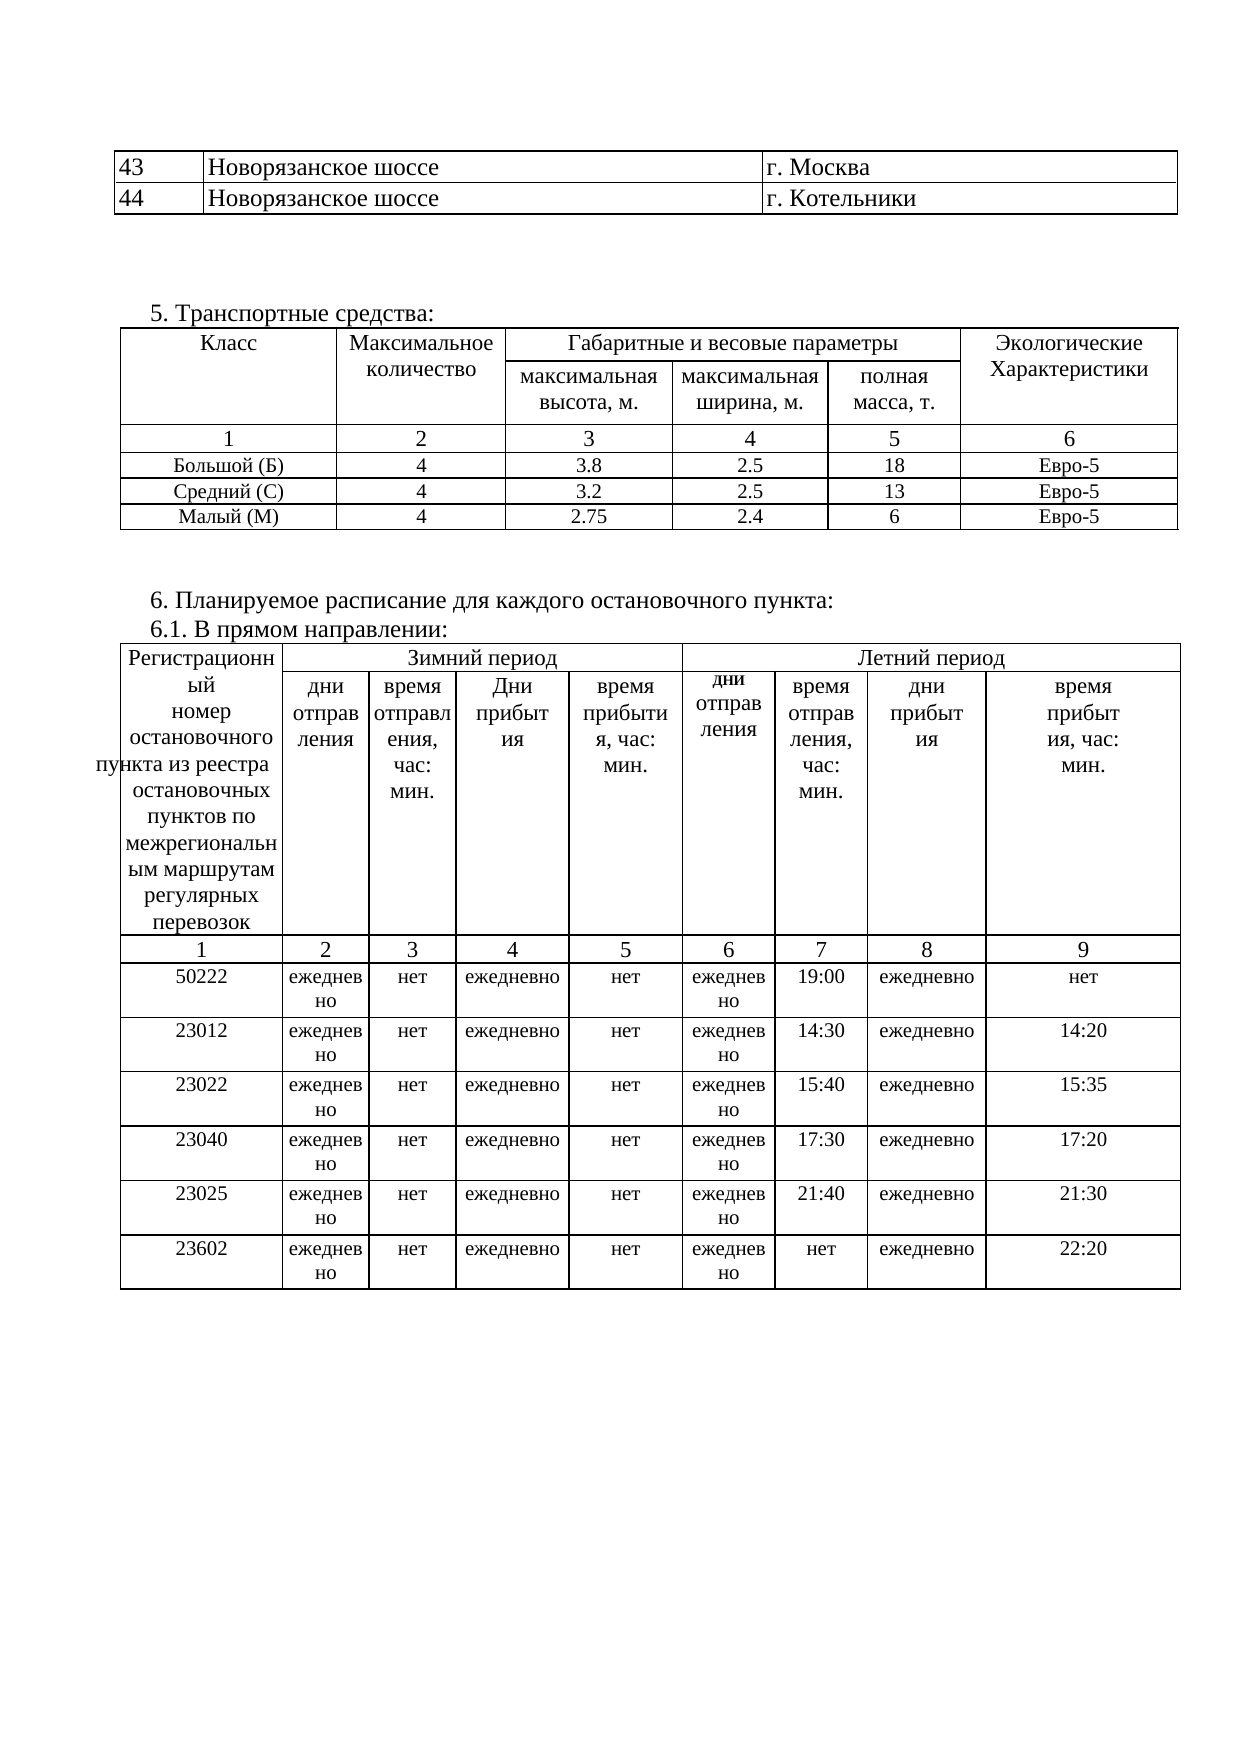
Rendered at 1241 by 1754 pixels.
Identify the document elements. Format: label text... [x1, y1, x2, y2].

table_cell 23012 [121, 1018, 282, 1071]
text 6.1. В прямом направлении: [150, 614, 1090, 643]
table_cell Евро-5 [961, 505, 1177, 528]
table_cell 14:20 [987, 1018, 1180, 1071]
table_cell 23022 [121, 1072, 282, 1125]
table_cell 15:35 [987, 1072, 1180, 1125]
table_cell ежедневно [683, 964, 774, 1016]
table_cell нет [570, 1072, 682, 1125]
table_cell 15:40 [776, 1072, 867, 1125]
text 5. Транспортные средства: [150, 298, 1090, 327]
table_cell Дни прибыт ия [457, 672, 568, 934]
table_cell время отправл ения, час: мин. [370, 672, 455, 934]
table_cell ежедневно [683, 1018, 774, 1071]
table_cell ежедневно [457, 1236, 568, 1288]
table_cell Средний (С) [121, 479, 336, 503]
text 6. Планируемое расписание для каждого остановочного пункта: [150, 585, 1090, 614]
table_cell 3.2 [506, 479, 672, 503]
table_cell 2.4 [673, 505, 827, 528]
table_cell 23602 [121, 1236, 282, 1288]
table_cell 2.75 [506, 505, 672, 528]
table_cell полная масса, т. [829, 362, 960, 424]
table_cell 1 [121, 425, 336, 452]
table_cell 8 [868, 936, 985, 962]
table_cell 4 [673, 425, 827, 452]
table_cell ежедневно [283, 1236, 368, 1288]
table_cell 21:30 [987, 1181, 1180, 1234]
table_header Класс [121, 329, 336, 424]
table_cell ДНИ отправ ления [683, 672, 774, 934]
table_cell дни прибыт ия [868, 672, 985, 934]
table_cell Новорязанское шоссе [204, 183, 762, 213]
table_cell ежедневно [868, 1072, 985, 1125]
table_cell нет [370, 1018, 455, 1071]
table_header Экологические Характеристики [961, 329, 1177, 424]
table_cell ежедневно [868, 1181, 985, 1234]
table_cell 22:20 [987, 1236, 1180, 1288]
table_cell дни отправ ления [283, 672, 368, 934]
table_cell 2 [283, 936, 368, 962]
table_cell нет [570, 964, 682, 1016]
table_cell ежедневно [868, 1018, 985, 1071]
table_cell Большой (Б) [121, 453, 336, 477]
table_cell г. Москва [763, 152, 1177, 181]
table_cell 13 [829, 479, 960, 503]
table_cell ежедневно [283, 1018, 368, 1071]
table_header Максимальное количество [337, 329, 505, 424]
table_cell ежедневно [457, 1072, 568, 1125]
table_cell 17:20 [987, 1127, 1180, 1179]
table_cell Новорязанское шоссе [204, 152, 762, 181]
table_header Регистрационный номер остановочного пункта из реестра остановочных пунктов по межрегиональным маршрутам регулярных перевозок [121, 644, 282, 934]
table_cell нет [776, 1236, 867, 1288]
table_cell ежедневно [457, 964, 568, 1016]
table_cell нет [370, 964, 455, 1016]
table_cell нет [570, 1181, 682, 1234]
table_cell время прибыти я, час: мин. [570, 672, 682, 934]
table_cell ежедневно [683, 1127, 774, 1179]
table_cell ежедневно [457, 1181, 568, 1234]
table_cell ежедневно [683, 1072, 774, 1125]
table_cell 43 [115, 152, 203, 181]
table_cell 7 [776, 936, 867, 962]
table_cell ежедневно [283, 1181, 368, 1234]
table_cell ежедневно [868, 964, 985, 1016]
table_cell 6 [683, 936, 774, 962]
table_cell ежедневно [683, 1236, 774, 1288]
table_cell 21:40 [776, 1181, 867, 1234]
table_cell 1 [121, 936, 282, 962]
table_cell 6 [961, 425, 1177, 452]
table_cell ежедневно [457, 1018, 568, 1071]
table_cell Малый (М) [121, 505, 336, 528]
table_cell ежедневно [868, 1236, 985, 1288]
table_cell 4 [457, 936, 568, 962]
table_cell нет [370, 1236, 455, 1288]
table_cell Евро-5 [961, 479, 1177, 503]
table_cell 23040 [121, 1127, 282, 1179]
table_cell 18 [829, 453, 960, 477]
table_cell г. Котельники [763, 181, 1177, 213]
table_cell время отправ ления, час: мин. [776, 672, 867, 934]
table_header Летний период [683, 644, 1180, 671]
table_cell 2.5 [673, 453, 827, 477]
table_cell 5 [570, 936, 682, 962]
table_cell 9 [987, 936, 1180, 962]
table_cell ежедневно [683, 1181, 774, 1234]
table_cell время прибыт ия, час: мин. [987, 672, 1180, 934]
table_cell ежедневно [283, 1072, 368, 1125]
table_cell нет [370, 1127, 455, 1179]
table_cell 2 [337, 425, 505, 452]
table_cell 4 [337, 505, 505, 528]
table_cell максимальная высота, м. [506, 362, 672, 424]
table_cell ежедневно [283, 964, 368, 1016]
table_cell 17:30 [776, 1127, 867, 1179]
table_cell 4 [337, 479, 505, 503]
table_cell максимальная ширина, м. [673, 362, 827, 424]
table_cell нет [370, 1181, 455, 1234]
table_cell 50222 [121, 964, 282, 1016]
table_cell 3.8 [506, 453, 672, 477]
table_cell 6 [829, 505, 960, 528]
table_cell ежедневно [868, 1127, 985, 1179]
table_cell 19:00 [776, 964, 867, 1016]
table_cell 3 [370, 936, 455, 962]
table_cell ежедневно [457, 1127, 568, 1179]
table_header Габаритные и весовые параметры [506, 329, 960, 360]
table_cell нет [987, 964, 1180, 1016]
table_cell нет [570, 1018, 682, 1071]
table_cell 4 [337, 453, 505, 477]
table_cell 44 [115, 183, 203, 213]
table_cell 2.5 [673, 479, 827, 503]
table_cell Евро-5 [961, 453, 1177, 477]
table_cell нет [570, 1236, 682, 1288]
table_cell ежедневно [283, 1127, 368, 1179]
table_cell нет [370, 1072, 455, 1125]
table_header Зимний период [283, 644, 682, 671]
table_cell 14:30 [776, 1018, 867, 1071]
table_cell нет [570, 1127, 682, 1179]
table_cell 23025 [121, 1181, 282, 1234]
table_cell 5 [829, 425, 960, 452]
table_cell 3 [506, 425, 672, 452]
